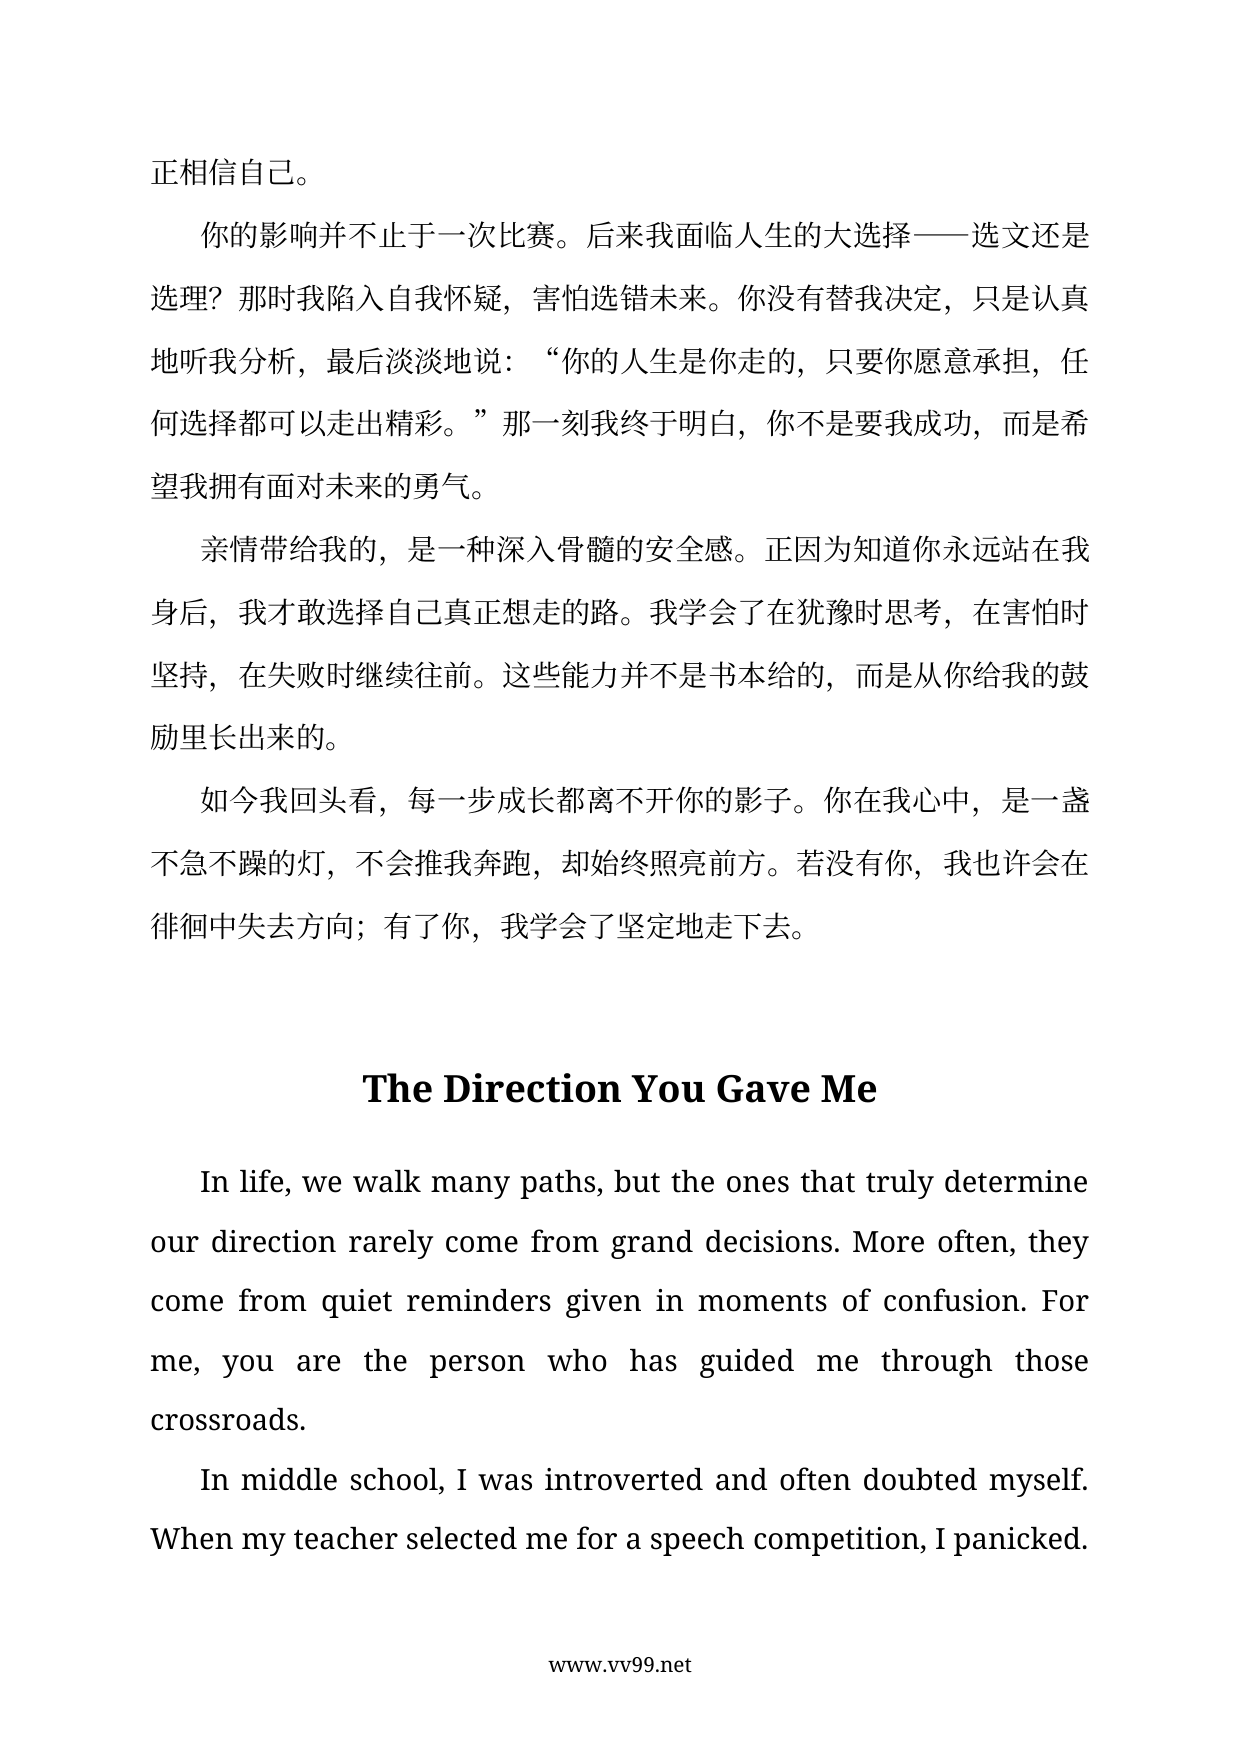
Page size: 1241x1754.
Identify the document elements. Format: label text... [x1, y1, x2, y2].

text 如今我回头看，每一步成长都离不开你的影子。你在我心中，是一盏不急不躁的灯，不会推我奔跑，却始终照亮前方。若没有你，我也许会在徘徊中失去方向；有了你，我学会了坚定地走下去。 [150, 778, 1090, 946]
text 亲情带给我的，是一种深入骨髓的安全感。正因为知道你永远站在我身后，我才敢选择自己真正想走的路。我学会了在犹豫时思考，在害怕时坚持，在失败时继续往前。这些能力并不是书本给的，而是从你给我的鼓励里长出来的。 [150, 527, 1090, 757]
text 你的影响并不止于一次比赛。后来我面临人生的大选择——选文还是选理？那时我陷入自我怀疑，害怕选错未来。你没有替我决定，只是认真地听我分析，最后淡淡地说：“你的人生是你走的，只要你愿意承担，任何选择都可以走出精彩。”那一刻我终于明白，你不是要我成功，而是希望我拥有面对未来的勇气。 [150, 213, 1090, 506]
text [150, 1459, 1090, 1558]
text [150, 150, 1090, 192]
subtitle The Direction You Gave Me [150, 1062, 1090, 1113]
text In life, we walk many paths, but the ones that truly determine our direction rarely come from grand decisions. More often, they come from quiet reminders given in moments of confusion. For me, you are the person who has guided me through those crossroads. [150, 1161, 1090, 1439]
